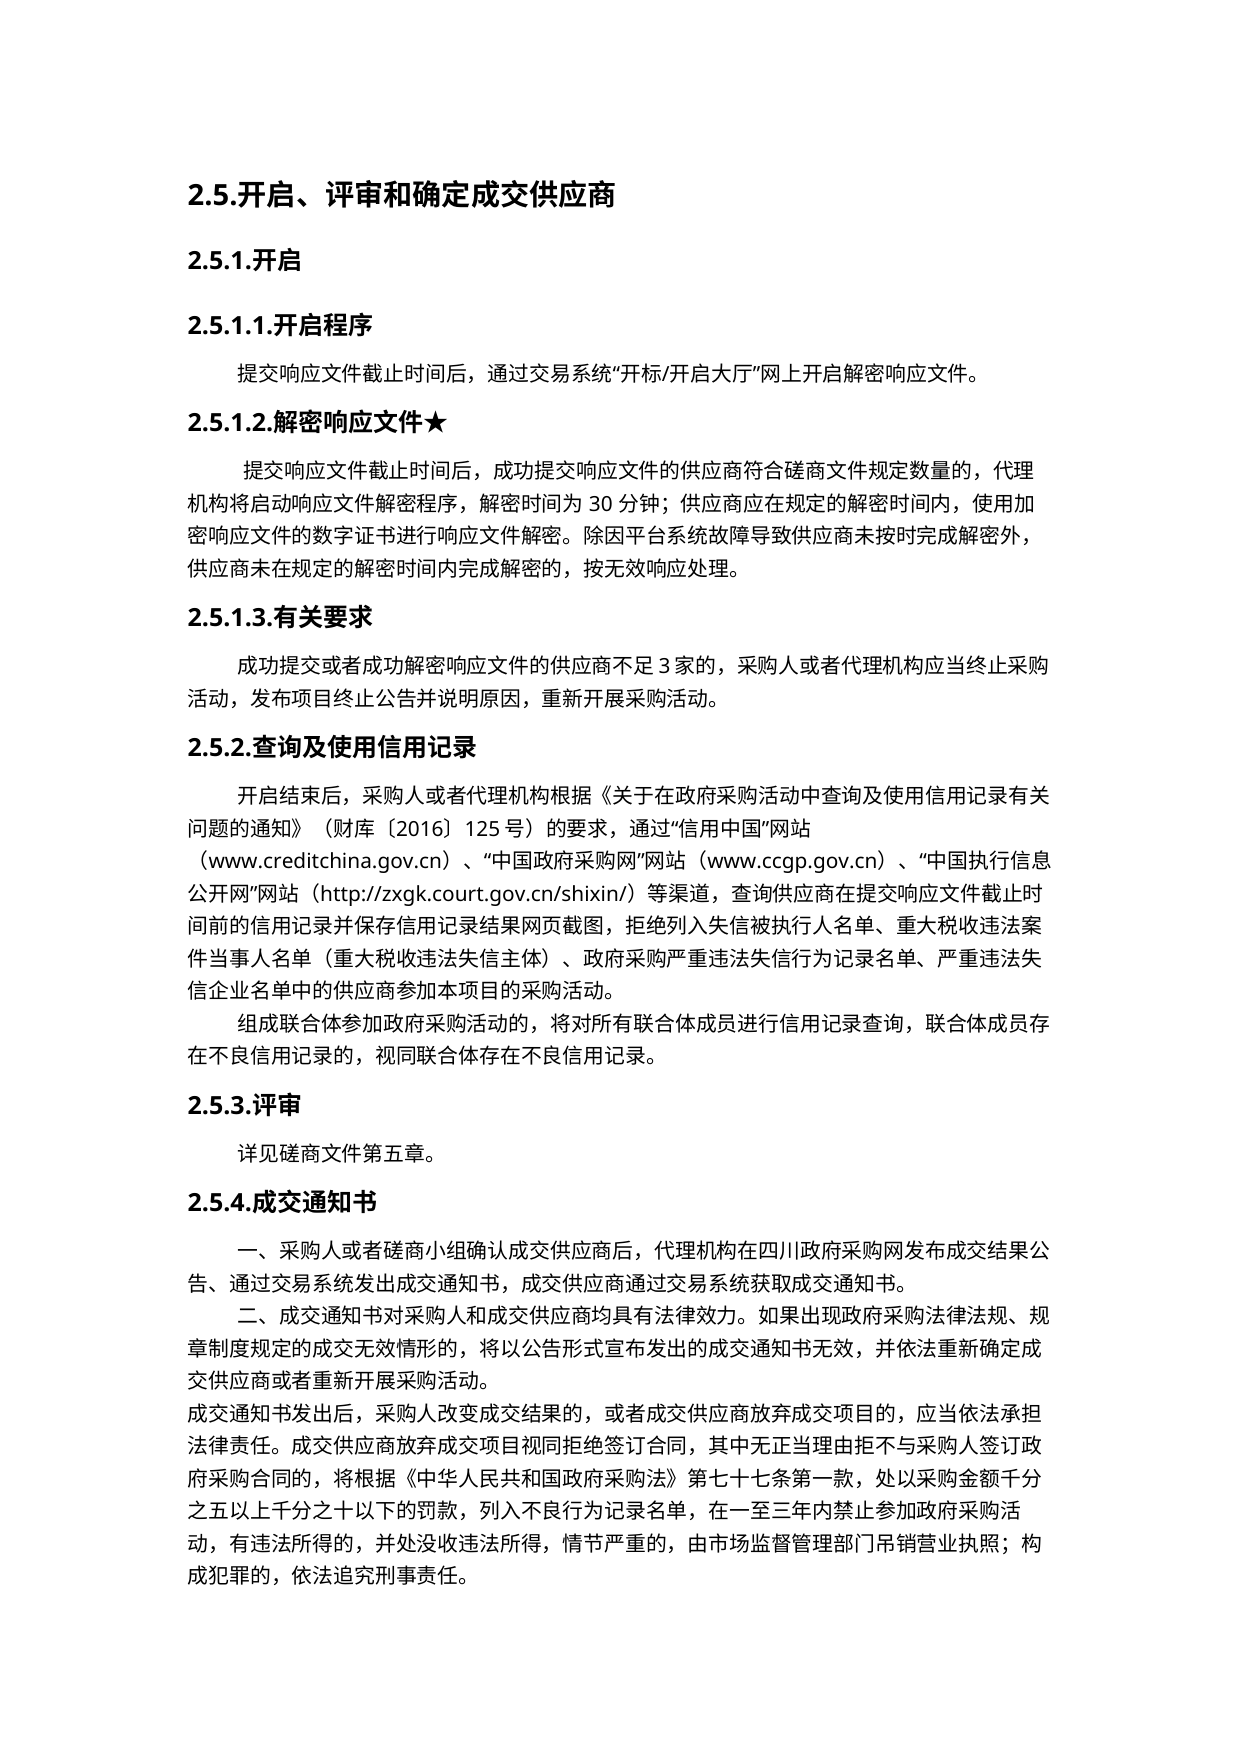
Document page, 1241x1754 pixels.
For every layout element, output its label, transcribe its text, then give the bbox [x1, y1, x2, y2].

text 二、成交通知书对采购人和成交供应商均具有法律效力。如果出现政府采购法律法规、规章制度规定的成交无效情形的，将以公告形式宣布发出的成交通知书无效，并依法重新确定成交供应商或者重新开展采购活动。 [187, 1299, 1053, 1397]
text 提交响应文件截止时间后，成功提交响应文件的供应商符合磋商文件规定数量的，代理机构将启动响应文件解密程序，解密时间为 30 分钟；供应商应在规定的解密时间内，使用加密响应文件的数字证书进行响应文件解密。除因平台系统故障导致供应商未按时完成解密外，供应商未在规定的解密时间内完成解密的，按无效响应处理。 [187, 454, 1053, 584]
text 成功提交或者成功解密响应文件的供应商不足3家的，采购人或者代理机构应当终止采购活动，发布项目终止公告并说明原因，重新开展采购活动。 [187, 649, 1053, 714]
text 2.5.2.查询及使用信用记录 [187, 714, 1053, 779]
text 提交响应文件截止时间后，通过交易系统“开标/开启大厅”网上开启解密响应文件。 [187, 357, 1053, 389]
text 2.5.1.开启 [187, 227, 1053, 292]
text 组成联合体参加政府采购活动的，将对所有联合体成员进行信用记录查询，联合体成员存在不良信用记录的，视同联合体存在不良信用记录。 [187, 1007, 1053, 1072]
text 2.5.1.1.开启程序 [187, 292, 1053, 357]
text 2.5.3.评审 [187, 1072, 1053, 1137]
text 2.5.1.3.有关要求 [187, 584, 1053, 649]
text 2.5.开启、评审和确定成交供应商 [187, 162, 1053, 227]
text 成交通知书发出后，采购人改变成交结果的，或者成交供应商放弃成交项目的，应当依法承担法律责任。成交供应商放弃成交项目视同拒绝签订合同，其中无正当理由拒不与采购人签订政府采购合同的，将根据《中华人民共和国政府采购法》第七十七条第一款，处以采购金额千分之五以上千分之十以下的罚款，列入不良行为记录名单，在一至三年内禁止参加政府采购活动，有违法所得的，并处没收违法所得，情节严重的，由市场监督管理部门吊销营业执照；构成犯罪的，依法追究刑事责任。 [187, 1397, 1053, 1592]
text 一、采购人或者磋商小组确认成交供应商后，代理机构在四川政府采购网发布成交结果公告、通过交易系统发出成交通知书，成交供应商通过交易系统获取成交通知书。 [187, 1234, 1053, 1299]
text 详见磋商文件第五章。 [187, 1137, 1053, 1169]
text 2.5.1.2.解密响应文件★ [187, 389, 1053, 454]
text 2.5.4.成交通知书 [187, 1169, 1053, 1234]
text 开启结束后，采购人或者代理机构根据《关于在政府采购活动中查询及使用信用记录有关问题的通知》（财库〔2016〕125号）的要求，通过“信用中国”网站（www.creditchina.gov.cn）、“中国政府采购网”网站（www.ccgp.gov.cn）、“中国执行信息公开网”网站（http://zxgk.court.gov.cn/shixin/）等渠道，查询供应商在提交响应文件截止时间前的信用记录并保存信用记录结果网页截图，拒绝列入失信被执行人名单、重大税收违法案件当事人名单（重大税收违法失信主体）、政府采购严重违法失信行为记录名单、严重违法失信企业名单中的供应商参加本项目的采购活动。 [187, 779, 1053, 1007]
